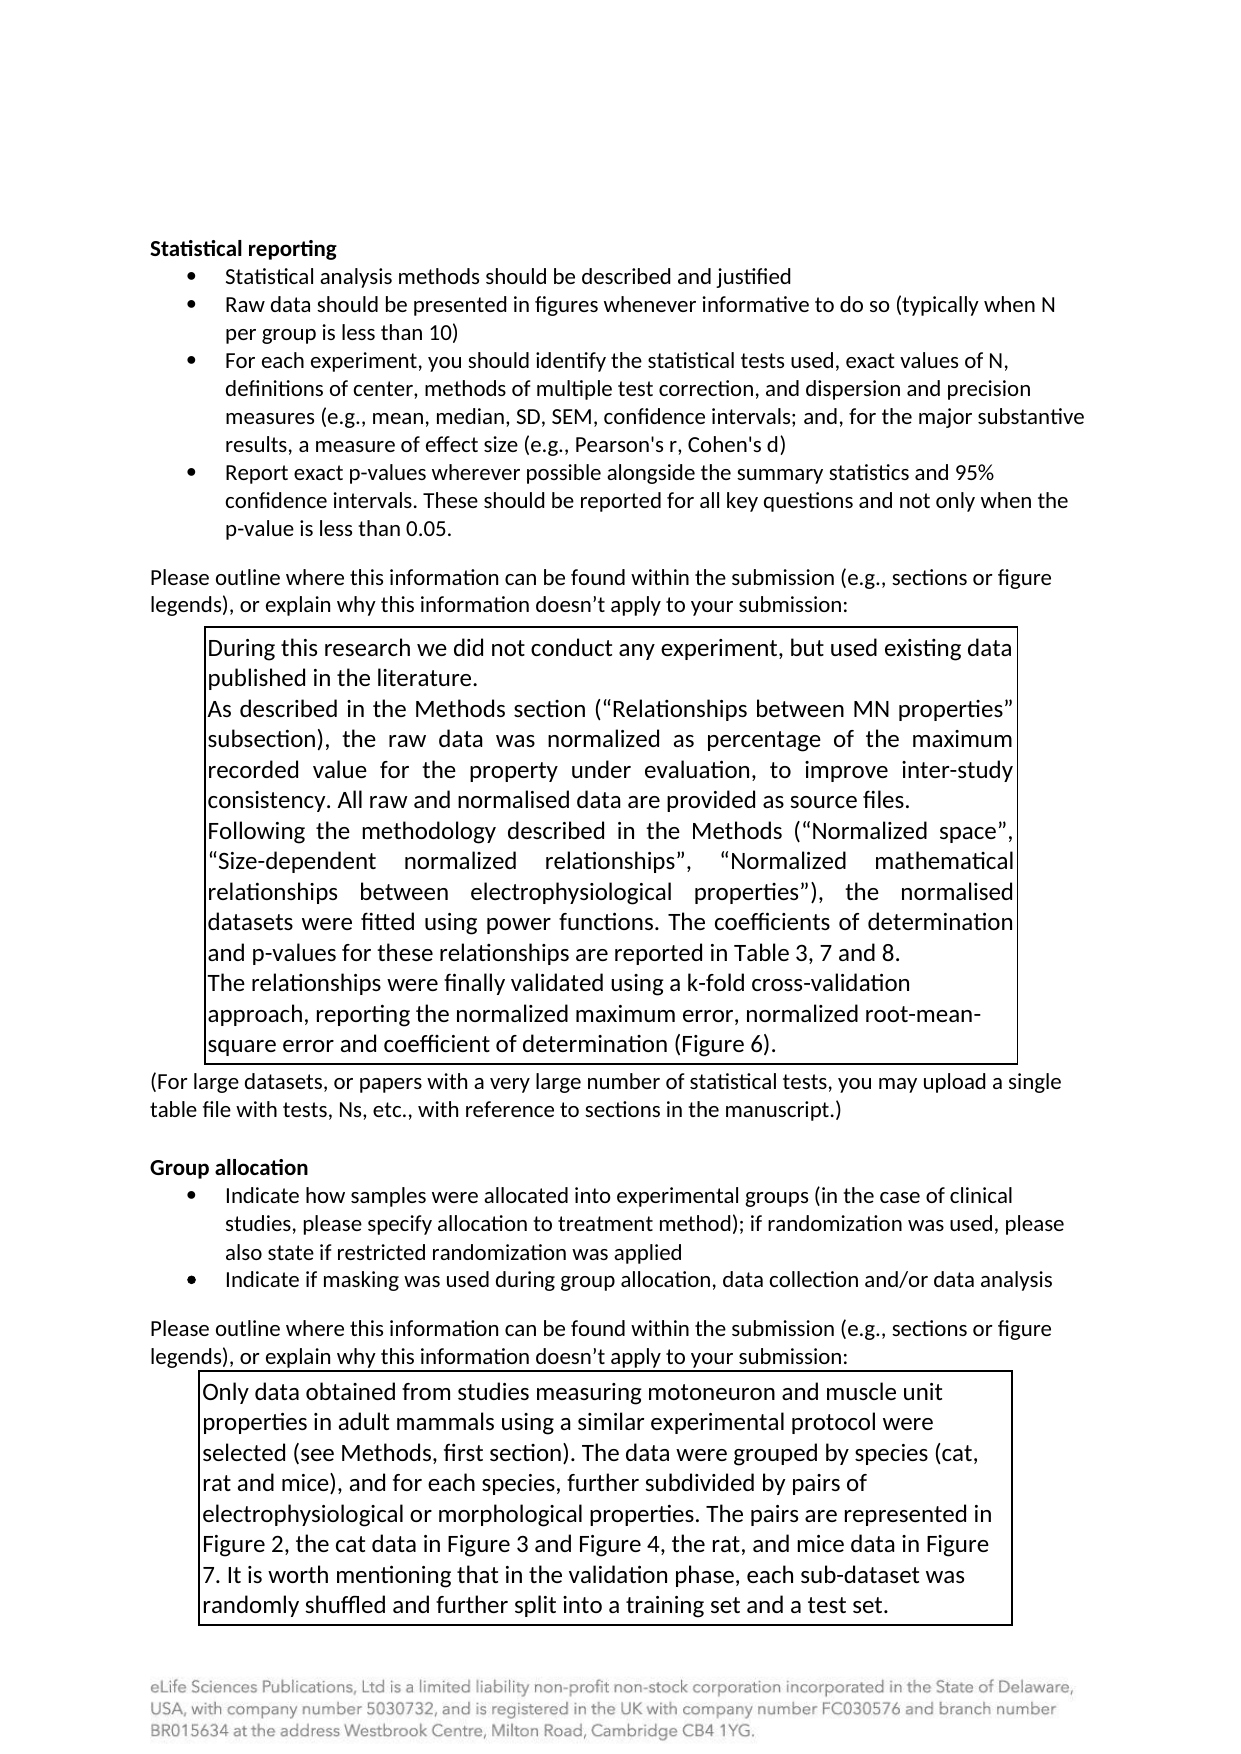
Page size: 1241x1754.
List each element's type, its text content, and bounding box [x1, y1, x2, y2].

text Group allocation [150, 1153, 1090, 1182]
text Statistical reporting [150, 234, 1090, 262]
list Indicate how samples were allocated into experimental groups (in the case of clinical studies, please specify allocation to treatment method); if randomization was used, please also state if restricted randomization was applied [187, 1182, 1090, 1266]
list Indicate if masking was used during group allocation, data collection and/or data analysis [187, 1266, 1090, 1294]
text Only data obtained from studies measuring motoneuron and muscle unit properties in adult mammals using a similar experimental protocol were selected (see Methods, first section). The data were grouped by species (cat, rat and mice), and for each species, further subdivided by pairs of electrophysiological or morphological properties. The pairs are represented in Figure 2, the cat data in Figure 3 and Figure 4, the rat, and mice data in Figure 7. It is worth mentioning that in the validation phase, each sub-dataset was randomly shuffled and further split into a training set and a test set. [200, 1374, 1011, 1622]
text As described in the Methods section (“Relationships between MN properties” subsection), the raw data was normalized as percentage of the maximum recorded value for the property under evaluation, to improve inter-study consistency. All raw and normalised data are provided as source files. [207, 693, 1014, 815]
list Report exact p-values wherever possible alongside the summary statistics and 95% confidence intervals. These should be reported for all key questions and not only when the p-value is less than 0.05. [187, 458, 1090, 542]
text The relationships were finally validated using a k-fold cross-validation approach, reporting the normalized maximum error, normalized root-mean-square error and coefficient of determination (Figure 6). [206, 967, 1017, 1061]
picture [0, 1635, 1241, 1754]
text During this research we did not conduct any experiment, but used existing data published in the literature. [206, 630, 1017, 693]
list For each experiment, you should identify the statistical tests used, exact values of N, definitions of center, methods of multiple test correction, and dispersion and precision measures (e.g., mean, median, SD, SEM, confidence intervals; and, for the major substantive results, a measure of effect size (e.g., Pearson's r, Cohen's d) [187, 346, 1090, 458]
list Raw data should be presented in figures whenever informative to do so (typically when N per group is less than 10) [187, 290, 1090, 346]
text (For large datasets, or papers with a very large number of statistical tests, you may upload a single table file with tests, Ns, etc., with reference to sections in the manuscript.) [150, 1067, 1090, 1123]
text Following the methodology described in the Methods (“Normalized space”, “Size-dependent normalized relationships”, “Normalized mathematical relationships between electrophysiological properties”), the normalised datasets were fitted using power functions. The coefficients of determination and p-values for these relationships are reported in Table 3, 7 and 8. [207, 815, 1014, 967]
text Please outline where this information can be found within the submission (e.g., sections or figure legends), or explain why this information doesn’t apply to your submission: [150, 563, 1090, 619]
text Please outline where this information can be found within the submission (e.g., sections or figure legends), or explain why this information doesn’t apply to your submission: [150, 1314, 1090, 1370]
list Statistical analysis methods should be described and justified [187, 262, 1090, 290]
